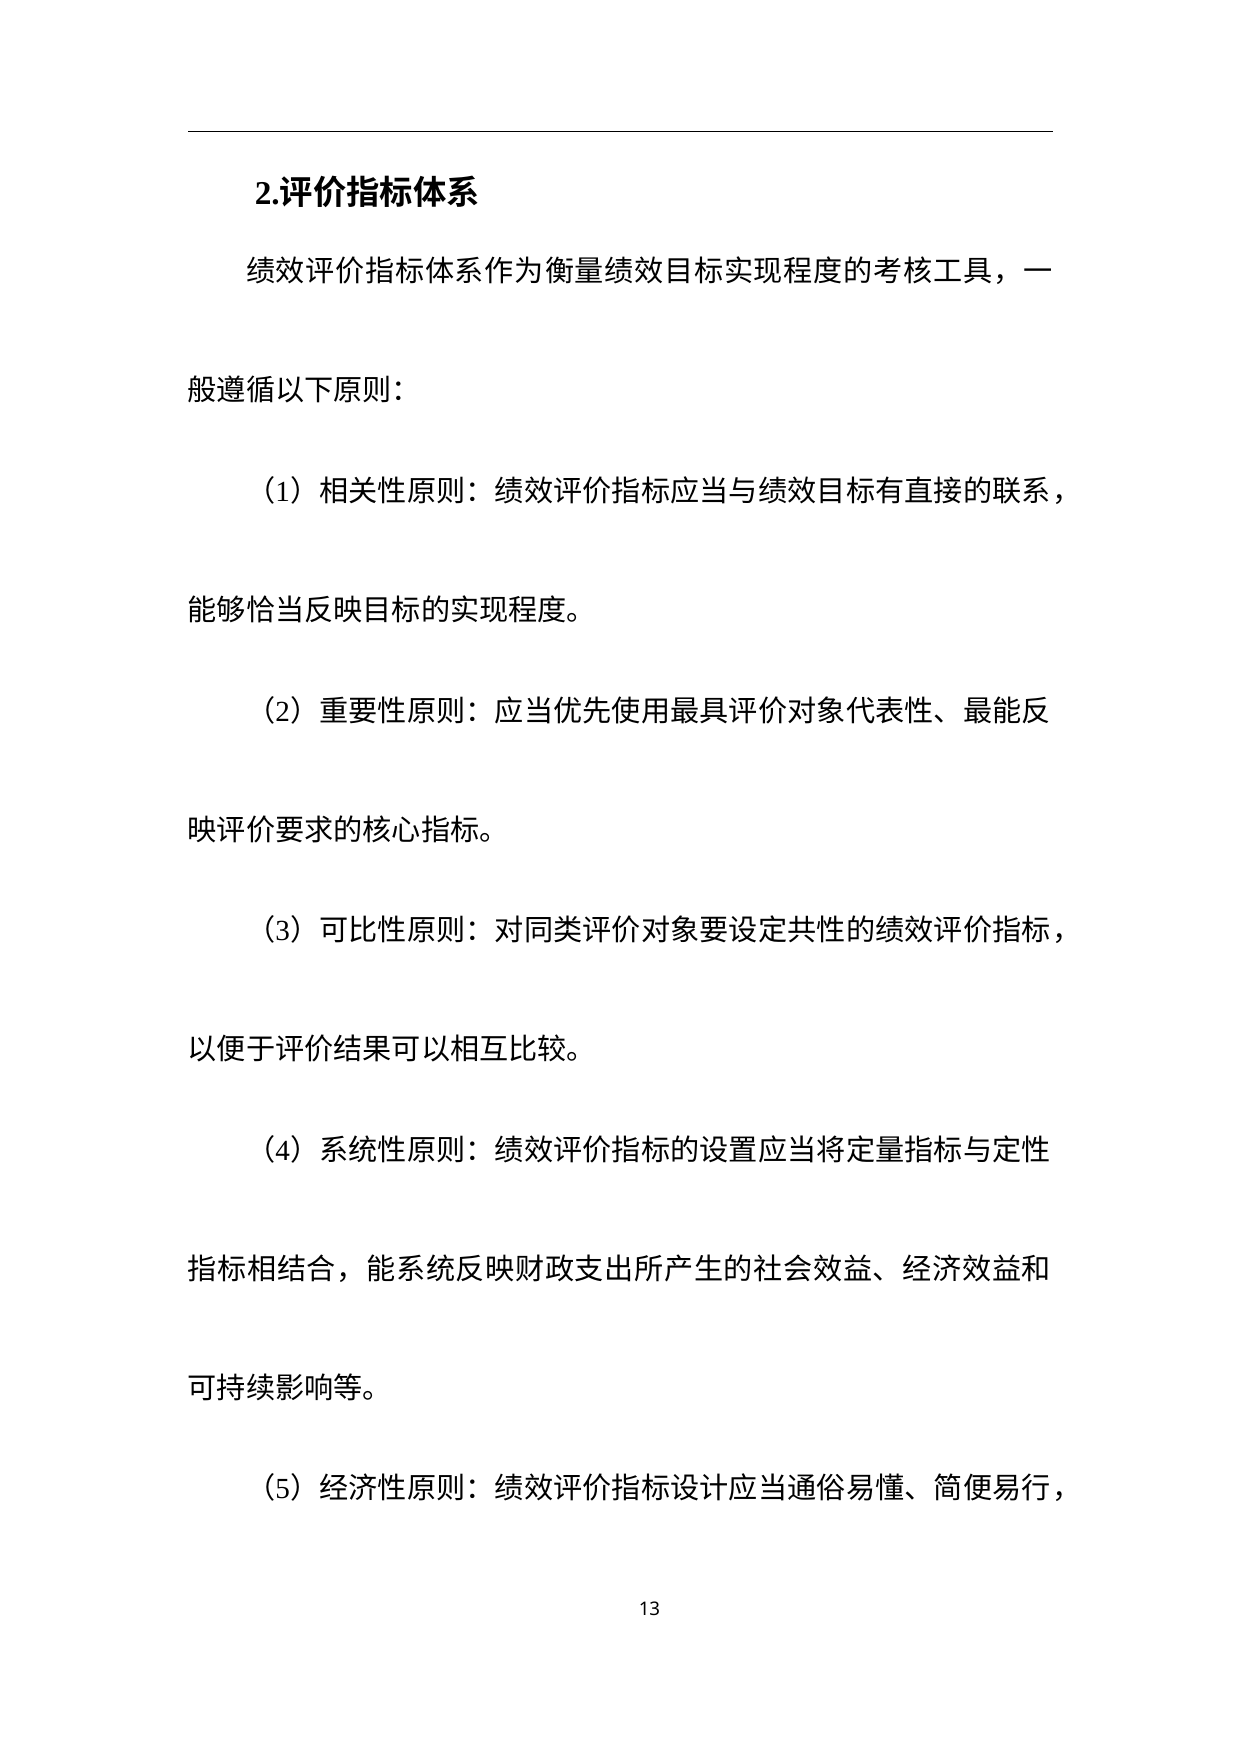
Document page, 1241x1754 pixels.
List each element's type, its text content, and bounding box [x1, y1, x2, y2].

text （2）重要性原则：应当优先使用最具评价对象代表性、最能反映评价要求的核心指标。 [187, 668, 1053, 867]
text （3）可比性原则：对同类评价对象要设定共性的绩效评价指标，以便于评价结果可以相互比较。 [187, 888, 1053, 1087]
text （1）相关性原则：绩效评价指标应当与绩效目标有直接的联系，能够恰当反映目标的实现程度。 [187, 449, 1053, 647]
text 绩效评价指标体系作为衡量绩效目标实现程度的考核工具，一般遵循以下原则： [187, 229, 1053, 428]
text （4）系统性原则：绩效评价指标的设置应当将定量指标与定性指标相结合，能系统反映财政支出所产生的社会效益、经济效益和可持续影响等。 [187, 1108, 1053, 1425]
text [187, 1446, 1053, 1526]
subtitle 2.评价指标体系 [187, 150, 1053, 229]
